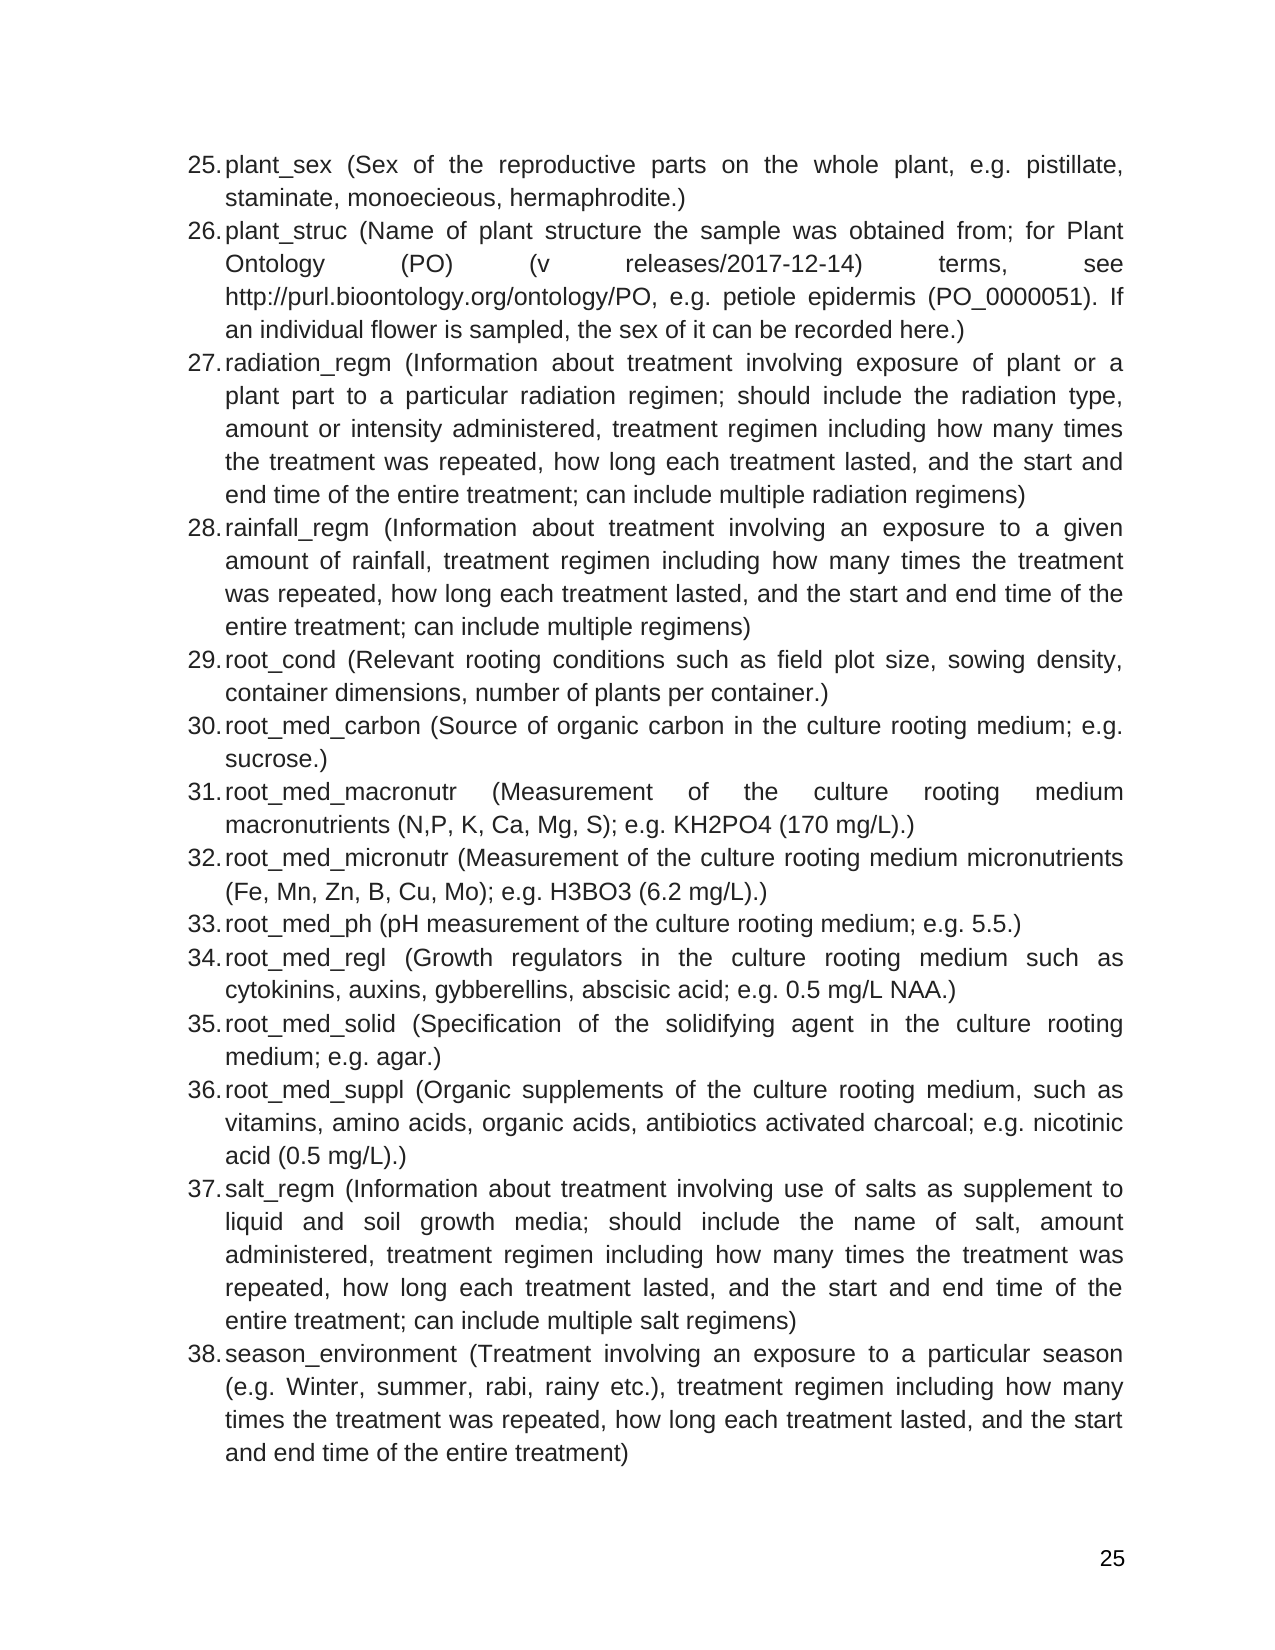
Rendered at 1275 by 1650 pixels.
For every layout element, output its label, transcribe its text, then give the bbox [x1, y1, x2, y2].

list salt_regm (Information about treatment involving use of salts as supplement to liquid and soil growth media; should include the name of salt, amount administered, treatment regimen including how many times the treatment was repeated, how long each treatment lasted, and the start and end time of the entire treatment; can include multiple salt regimens) [187, 1174, 1125, 1334]
list root_med_macronutr (Measurement of the culture rooting medium macronutrients (N,P, K, Ca, Mg, S); e.g. KH2PO4 (170 mg/L).) [187, 777, 1125, 839]
list root_cond (Relevant rooting conditions such as field plot size, sowing density, container dimensions, number of plants per container.) [187, 645, 1125, 707]
list root_med_micronutr (Measurement of the culture rooting medium micronutrients (Fe, Mn, Zn, B, Cu, Mo); e.g. H3BO3 (6.2 mg/L).) [187, 843, 1125, 905]
list root_med_ph (pH measurement of the culture rooting medium; e.g. 5.5.) [187, 909, 1125, 938]
list root_med_solid (Specification of the solidifying agent in the culture rooting medium; e.g. agar.) [187, 1008, 1125, 1070]
list plant_sex (Sex of the reproductive parts on the whole plant, e.g. pistillate, staminate, monoecieous, hermaphrodite.) [187, 150, 1125, 212]
list plant_struc (Name of plant structure the sample was obtained from; for Plant Ontology (PO) (v releases/2017-12-14) terms, see http://purl.bioontology.org/ontology/PO, e.g. petiole epidermis (PO_0000051). If an individual flower is sampled, the sex of it can be recorded here.) [187, 216, 1125, 344]
list rainfall_regm (Information about treatment involving an exposure to a given amount of rainfall, treatment regimen including how many times the treatment was repeated, how long each treatment lasted, and the start and end time of the entire treatment; can include multiple regimens) [187, 513, 1125, 641]
list season_environment (Treatment involving an exposure to a particular season (e.g. Winter, summer, rabi, rainy etc.), treatment regimen including how many times the treatment was repeated, how long each treatment lasted, and the start and end time of the entire treatment) [187, 1339, 1125, 1467]
list root_med_suppl (Organic supplements of the culture rooting medium, such as vitamins, amino acids, organic acids, antibiotics activated charcoal; e.g. nicotinic acid (0.5 mg/L).) [187, 1074, 1125, 1169]
list radiation_regm (Information about treatment involving exposure of plant or a plant part to a particular radiation regimen; should include the radiation type, amount or intensity administered, treatment regimen including how many times the treatment was repeated, how long each treatment lasted, and the start and end time of the entire treatment; can include multiple radiation regimens) [187, 348, 1125, 509]
list root_med_carbon (Source of organic carbon in the culture rooting medium; e.g. sucrose.) [187, 711, 1125, 773]
list root_med_regl (Growth regulators in the culture rooting medium such as cytokinins, auxins, gybberellins, abscisic acid; e.g. 0.5 mg/L NAA.) [187, 942, 1125, 1004]
